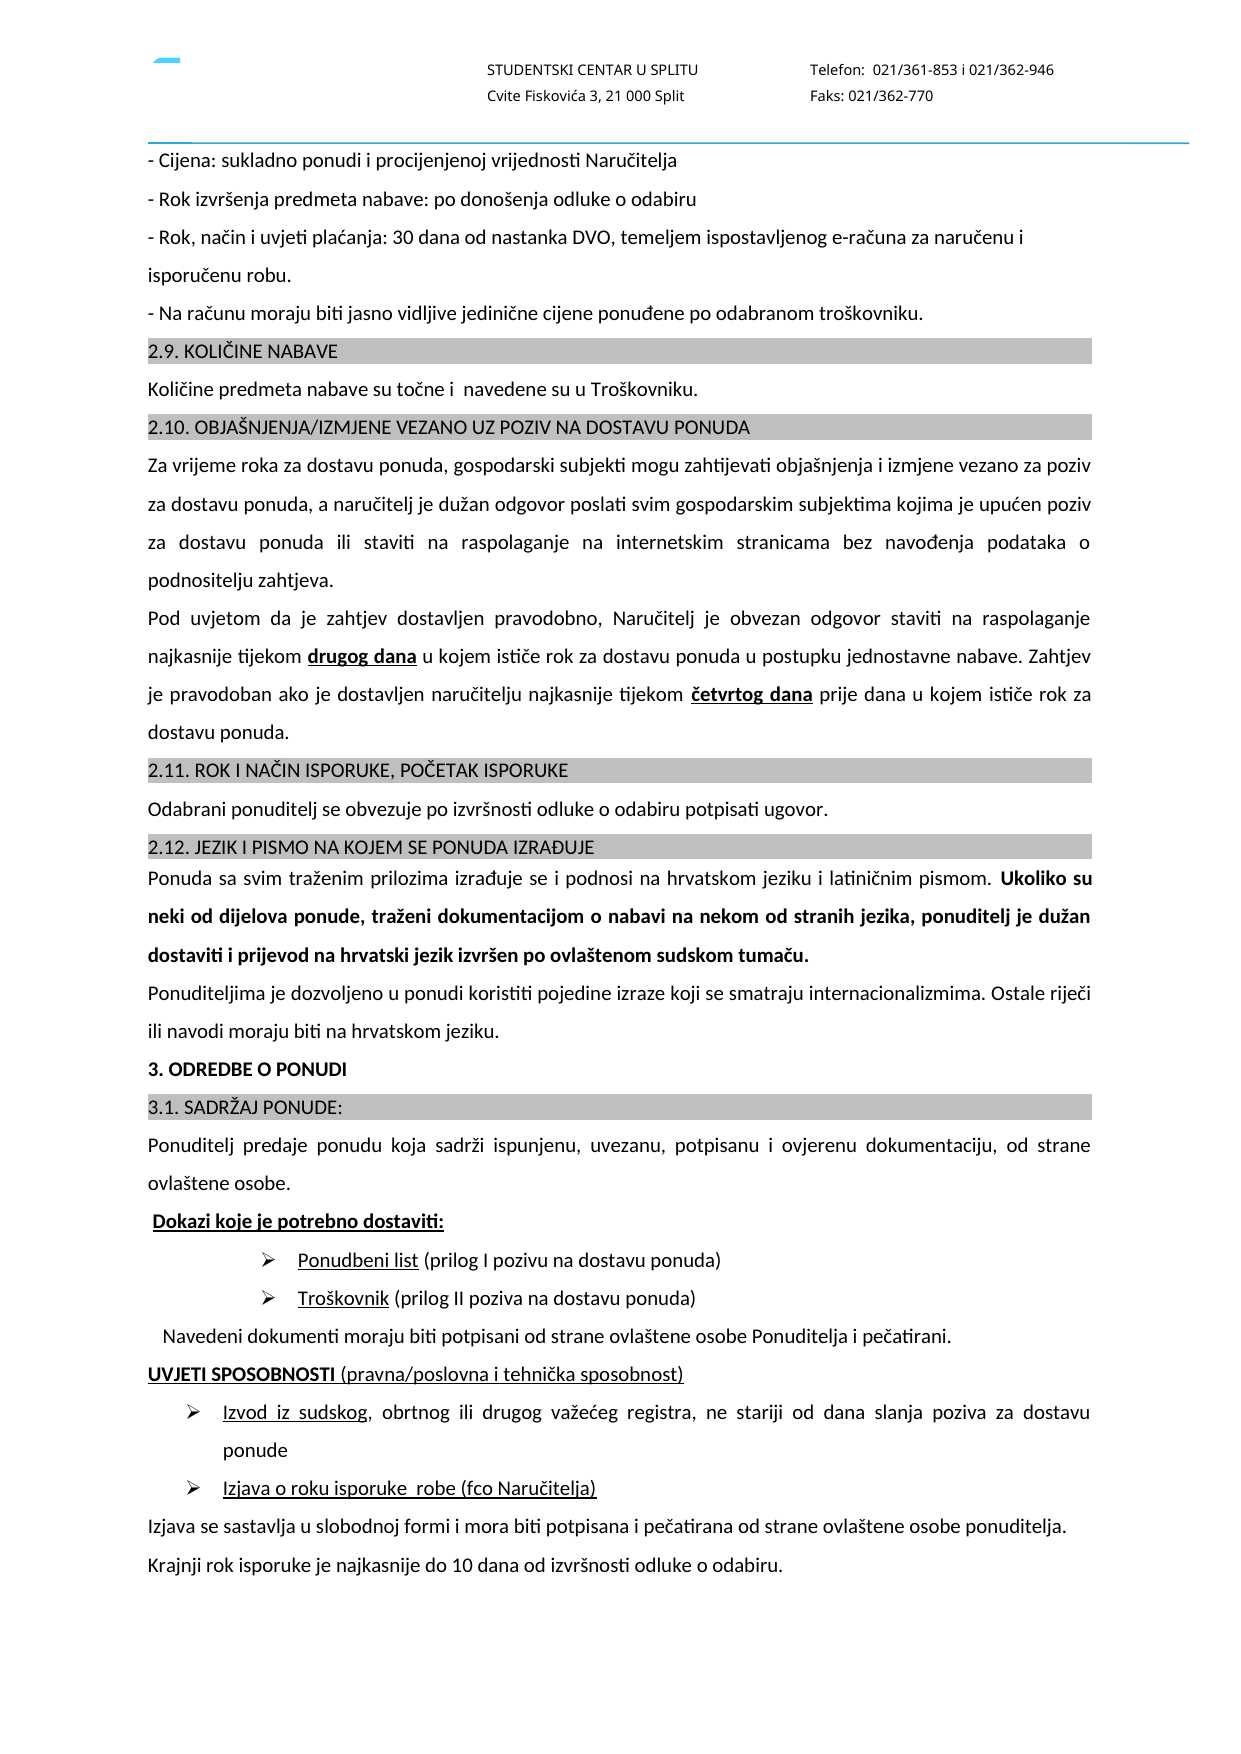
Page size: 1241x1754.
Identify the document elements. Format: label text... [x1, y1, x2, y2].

list Ponudbeni list (prilog I pozivu na dostavu ponuda) [260, 1247, 1092, 1272]
picture [148, 55, 414, 117]
list Izvod iz sudskog, obrtnog ili drugog važećeg registra, ne stariji od dana slanja poziva za dostavu ponude [185, 1399, 1092, 1463]
text - Cijena: sukladno ponudi i procijenjenoj vrijednosti Naručitelja [148, 148, 1092, 173]
text Pod uvjetom da je zahtjev dostavljen pravodobno, Naručitelj je obvezan odgovor staviti na raspolaganje najkasnije tijekom drugog dana u kojem ističe rok za dostavu ponuda u postupku jednostavne nabave. Zahtjev je pravodoban ako je dostavljen naručitelju najkasnije tijekom četvrtog dana prije dana u kojem ističe rok za dostavu ponuda. [148, 605, 1092, 745]
text 2.10. OBJAŠNJENJA/IZMJENE VEZANO UZ POZIV NA DOSTAVU PONUDA [148, 414, 1092, 440]
list Troškovnik (prilog II poziva na dostavu ponuda) [260, 1285, 1092, 1310]
text 3.1. SADRŽAJ PONUDE: [148, 1094, 1092, 1120]
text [148, 1514, 1092, 1539]
text 2.9. KOLIČINE NABAVE [148, 338, 1092, 364]
text 2.11. ROK I NAČIN ISPORUKE, POČETAK ISPORUKE [148, 758, 1092, 783]
text Odabrani ponuditelj se obvezuje po izvršnosti odluke o odabiru potpisati ugovor. [148, 796, 1092, 821]
text Dokazi koje je potrebno dostaviti: [148, 1209, 1092, 1234]
text Ponuditeljima je dozvoljeno u ponudi koristiti pojedine izraze koji se smatraju internacionalizmima. Ostale riječi ili navodi moraju biti na hrvatskom jeziku. [148, 980, 1092, 1043]
list UVJETI SPOSOBNOSTI (pravna/poslovna i tehnička sposobnost) [148, 1361, 1092, 1387]
text 3. ODREDBE O PONUDI [148, 1056, 1092, 1082]
text Količine predmeta nabave su točne i navedene su u Troškovniku. [148, 376, 1092, 402]
list Navedeni dokumenti moraju biti potpisani od strane ovlaštene osobe Ponuditelja i pečatirani. [162, 1323, 1092, 1348]
text Za vrijeme roka za dostavu ponuda, gospodarski subjekti mogu zahtijevati objašnjenja i izmjene vezano za poziv za dostavu ponuda, a naručitelj je dužan odgovor poslati svim gospodarskim subjektima kojima je upućen poziv za dostavu ponuda ili staviti na raspolaganje na internetskim stranicama bez navođenja podataka o podnositelju zahtjeva. [148, 453, 1092, 592]
text Ponuda sa svim traženim prilozima izrađuje se i podnosi na hrvatskom jeziku i latiničnim pismom. Ukoliko su neki od dijelova ponude, traženi dokumentacijom o nabavi na nekom od stranih jezika, ponuditelj je dužan dostaviti i prijevod na hrvatski jezik izvršen po ovlaštenom sudskom tumaču. [148, 866, 1092, 967]
text Ponuditelj predaje ponudu koja sadrži ispunjenu, uvezanu, potpisanu i ovjerenu dokumentaciju, od strane ovlaštene osobe. [148, 1132, 1092, 1196]
text - Rok izvršenja predmeta nabave: po donošenja odluke o odabiru [148, 186, 1092, 211]
text Krajnji rok isporuke je najkasnije do 10 dana od izvršnosti odluke o odabiru. [148, 1552, 1092, 1577]
text - Na računu moraju biti jasno vidljive jedinične cijene ponuđene po odabranom troškovniku. [148, 300, 1092, 326]
list Izjava o roku isporuke robe (fco Naručitelja) [185, 1476, 1092, 1501]
text - Rok, način i uvjeti plaćanja: 30 dana od nastanka DVO, temeljem ispostavljenog e-računa za naručenu i isporučenu robu. [148, 224, 1092, 287]
subtitle 2.12. JEZIK I PISMO NA KOJEM SE PONUDA IZRAĐUJE [148, 834, 1092, 859]
